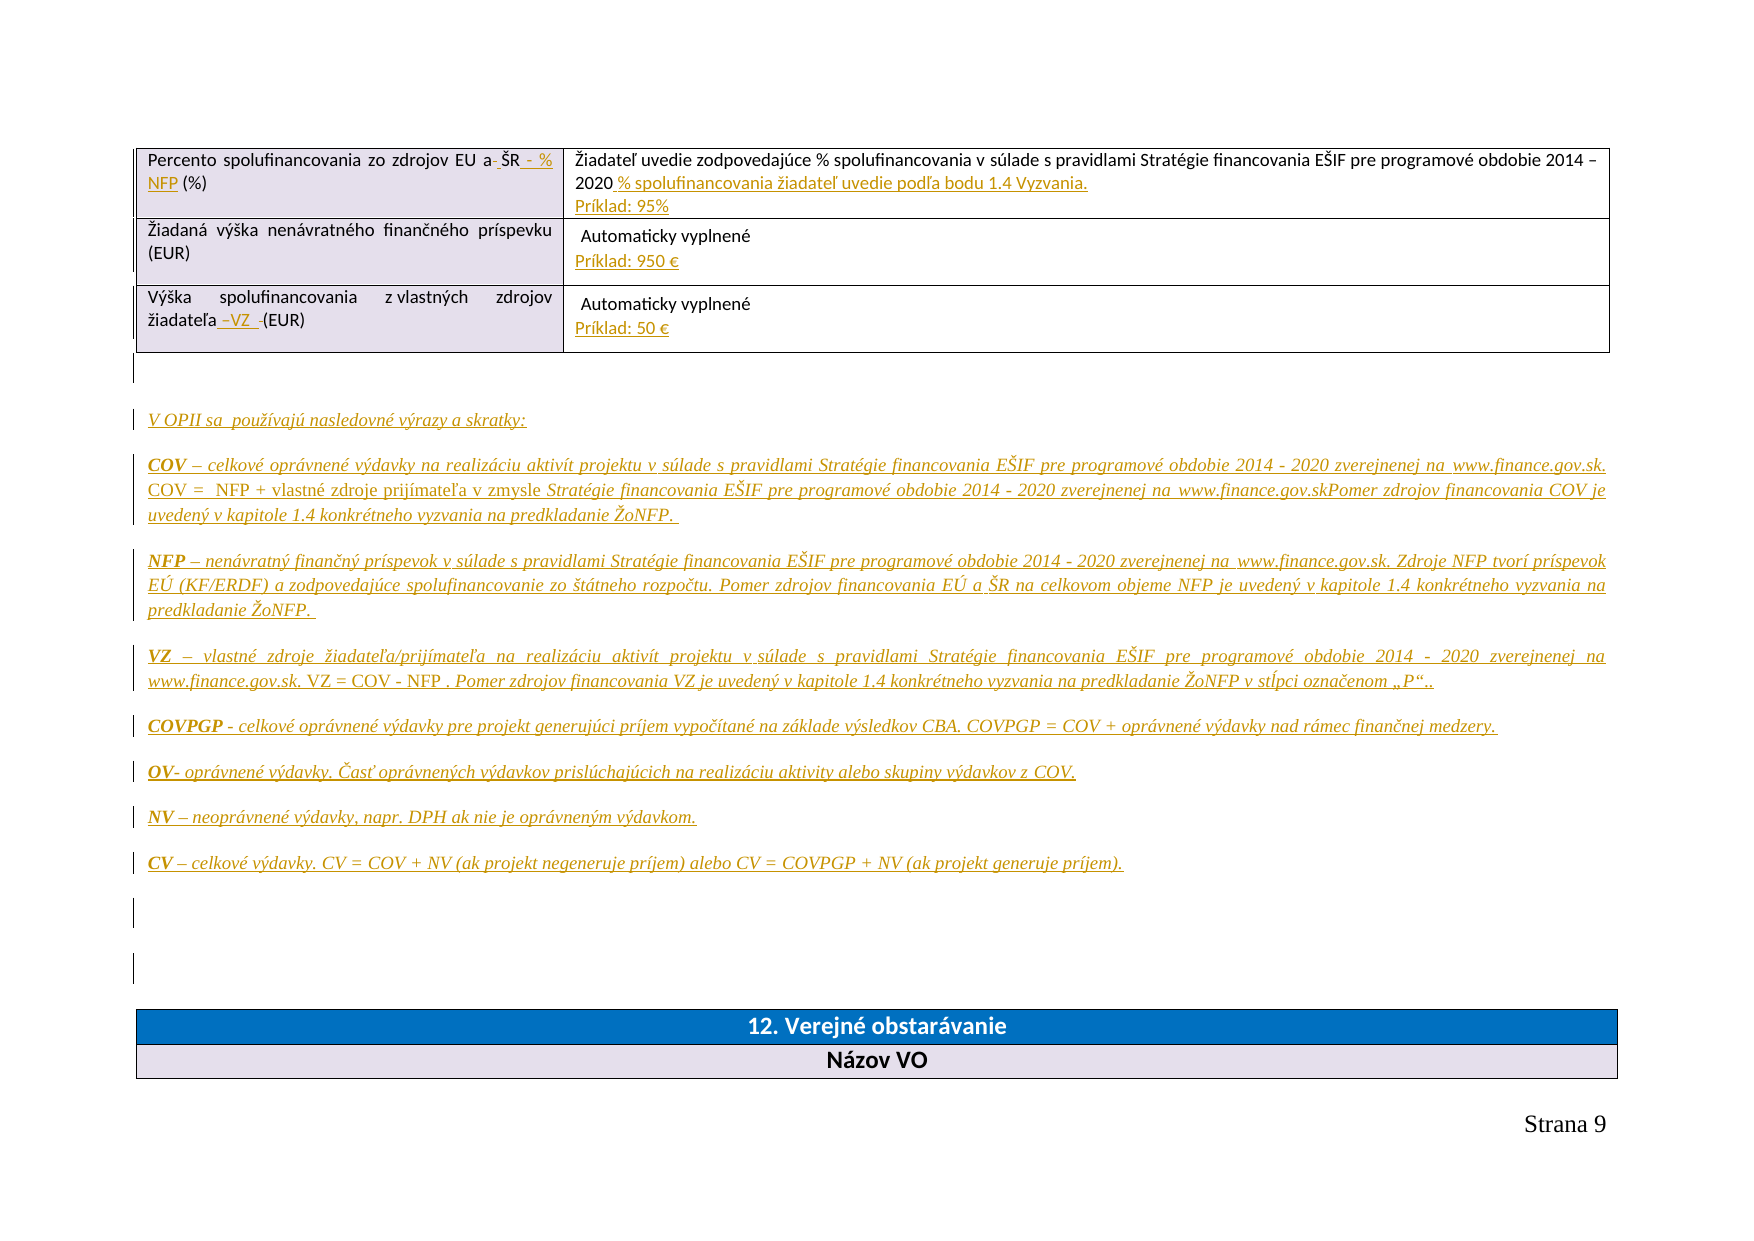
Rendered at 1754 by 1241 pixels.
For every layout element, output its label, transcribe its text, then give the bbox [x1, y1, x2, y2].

table_header 12. Verejné obstarávanie [137, 1010, 1617, 1044]
table_cell Názov VO [137, 1045, 1617, 1078]
table_cell Žiadateľ uvedie zodpovedajúce % spolufinancovania v súlade s pravidlami Stratégie financovania EŠIF pre programové obdobie 2014 – 2020 [564, 149, 1609, 217]
table_cell Automaticky vyplnené [564, 286, 1609, 352]
table_cell Automaticky vyplnené [564, 219, 1609, 284]
table_cell Výška spolufinancovania z vlastných zdrojov žiadateľa(EUR) [137, 286, 563, 352]
table_cell Žiadaná výška nenávratného finančného príspevku (EUR) [137, 219, 563, 284]
table_cell Percento spolufinancovania zo zdrojov EU aŠR (%) [137, 149, 563, 217]
